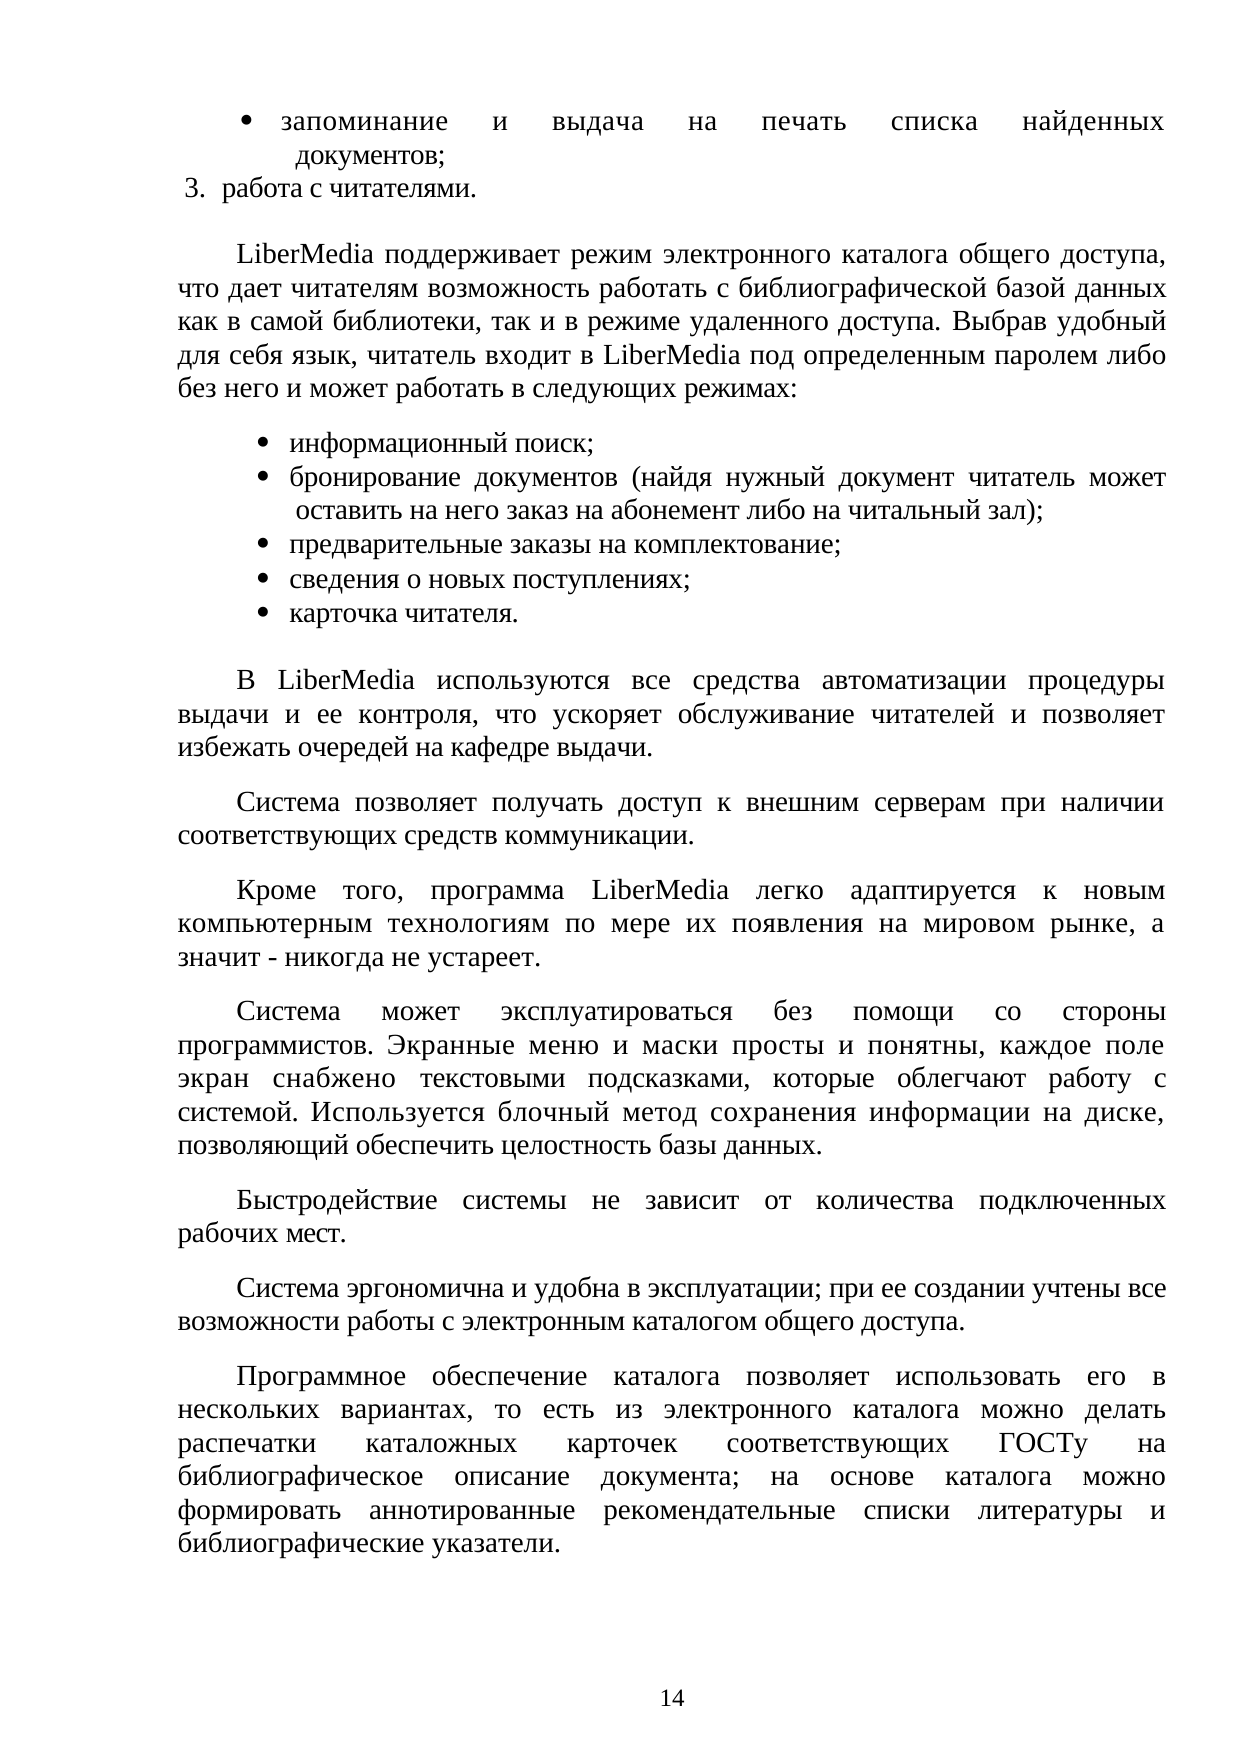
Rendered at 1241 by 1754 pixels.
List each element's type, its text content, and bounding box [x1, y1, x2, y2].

text В LiberMedia используются все средства автоматизации процедуры выдачи и ее контроля, что ускоряет обслуживание читателей и позволяет избежать очередей на кафедре выдачи. [177, 662, 1166, 763]
list бронирование документов (найдя нужный документ читатель может оставить на него заказ на абонемент либо на читальный зал); [258, 459, 1167, 526]
text Система эргономична и удобна в эксплуатации; при ее создании учтены все возможности работы с электронным каталогом общего доступа. [177, 1270, 1167, 1337]
text Система может эксплуатироваться без помощи со стороны программистов. Экранные меню и маски просты и понятны, каждое поле экран снабжено текстовыми подсказками, которые облегчают работу с системой. Используется блочный метод сохранения информации на диске, позволяющий обеспечить целостность базы данных. [177, 993, 1167, 1161]
list предварительные заказы на комплектование; [258, 527, 1167, 560]
text Программное обеспечение каталога позволяет использовать его в нескольких вариантах, то есть из электронного каталога можно делать распечатки каталожных карточек соответствующих ГОСТу на библиографическое описание документа; на основе каталога можно формировать аннотированные рекомендательные списки литературы и библиографические указатели. [177, 1358, 1167, 1559]
text Кроме того, программа LiberMedia легко адаптируется к новым компьютерным технологиям по мере их появления на мировом рынке, а значит - никогда не устареет. [177, 872, 1166, 972]
list сведения о новых поступлениях; [258, 561, 1167, 594]
list запоминание и выдача на печать списка найденных документов; [241, 103, 1167, 171]
text Система позволяет получать доступ к внешним серверам при наличии соответствующих средств коммуникации. [177, 784, 1164, 851]
text LiberMedia поддерживает режим электронного каталога общего доступа, что дает читателям возможность работать с библиографической базой данных как в самой библиотеки, так и в режиме удаленного доступа. Выбрав удобный для себя язык, читатель входит в LiberMedia под определенным паролем либо без него и может работать в следующих режимах: [177, 236, 1167, 404]
list карточка читателя. [258, 595, 1167, 628]
list работа с читателями. [184, 171, 1167, 204]
text Быстродействие системы не зависит от количества подключенных рабочих мест. [177, 1182, 1167, 1249]
list информационный поиск; [258, 425, 1167, 458]
